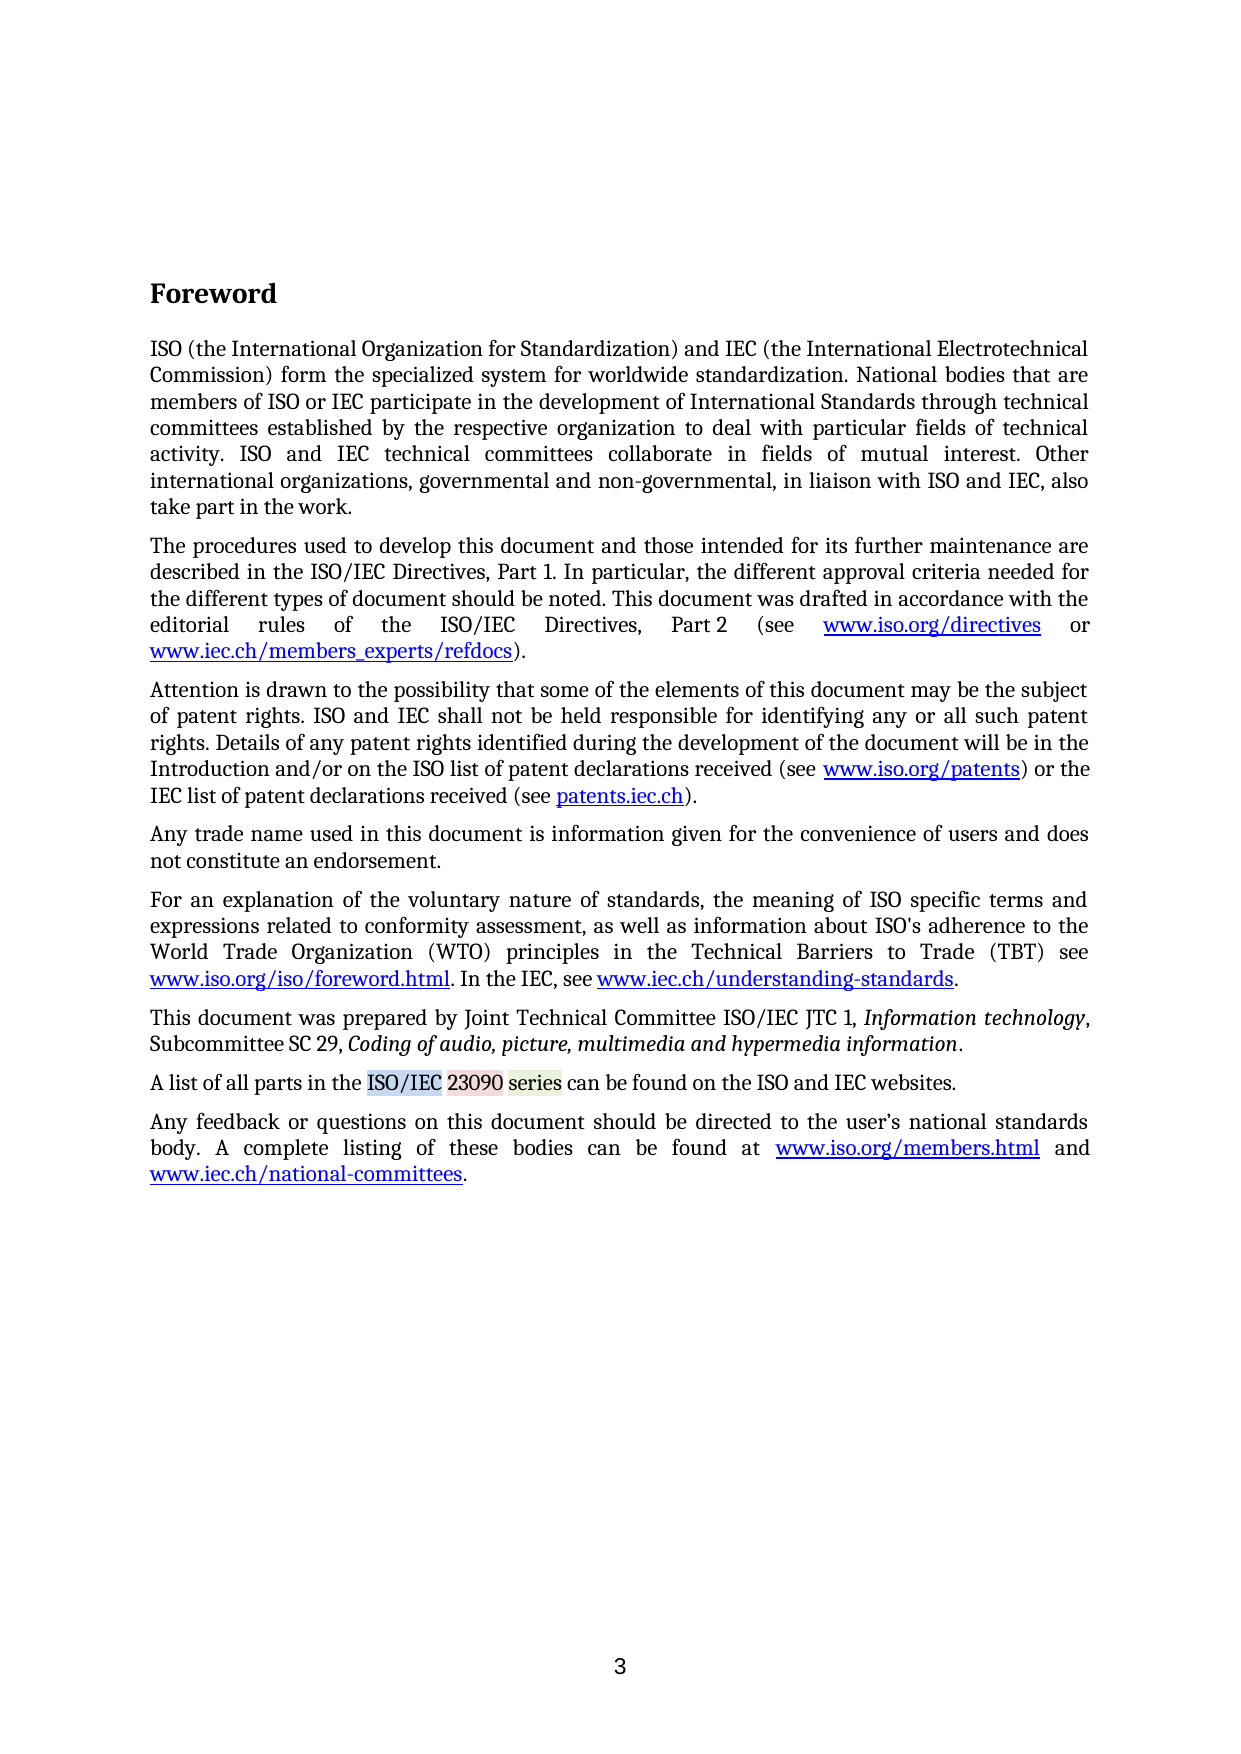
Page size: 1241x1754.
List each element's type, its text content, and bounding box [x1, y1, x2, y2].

text The procedures used to develop this document and those intended for its further maintenance are described in the ISO/IEC Directives, Part 1. In particular, the different approval criteria needed for the different types of document should be noted. This document was drafted in accordance with the editorial rules of the ISO/IEC Directives, Part 2 (see www.iso.org/directives or www.iec.ch/members_experts/refdocs). [150, 533, 1090, 664]
text For an explanation of the voluntary nature of standards, the meaning of ISO specific terms and expressions related to conformity assessment, as well as information about ISO's adherence to the World Trade Organization (WTO) principles in the Technical Barriers to Trade (TBT) see www.iso.org/iso/foreword.html. In the IEC, see www.iec.ch/understanding-standards. [150, 886, 1090, 992]
text Attention is drawn to the possibility that some of the elements of this document may be the subject of patent rights. ISO and IEC shall not be held responsible for identifying any or all such patent rights. Details of any patent rights identified during the development of the document will be in the Introduction and/or on the ISO list of patent declarations received (see www.iso.org/patents) or the IEC list of patent declarations received (see patents.iec.ch). [150, 677, 1090, 809]
text Any trade name used in this document is information given for the convenience of users and does not constitute an endorsement. [150, 821, 1090, 874]
text This document was prepared by Joint Technical Committee ISO/IEC JTC 1, Information technology, Subcommittee SC 29, Coding of audio, picture, multimedia and hypermedia information. [150, 1004, 1090, 1057]
text ISO (the International Organization for Standardization) and IEC (the International Electrotechnical Commission) form the specialized system for worldwide standardization. National bodies that are members of ISO or IEC participate in the development of International Standards through technical committees established by the respective organization to deal with particular fields of technical activity. ISO and IEC technical committees collaborate in fields of mutual interest. Other international organizations, governmental and non-governmental, in liaison with ISO and IEC, also take part in the work. [150, 336, 1090, 520]
text Foreword [150, 277, 1090, 311]
text Any feedback or questions on this document should be directed to the user’s national standards body. A complete listing of these bodies can be found at www.iso.org/members.html and www.iec.ch/national-committees. [150, 1108, 1090, 1187]
text A list of all parts in the ISO/IEC 23090 series can be found on the ISO and IEC websites. [150, 1069, 1090, 1096]
